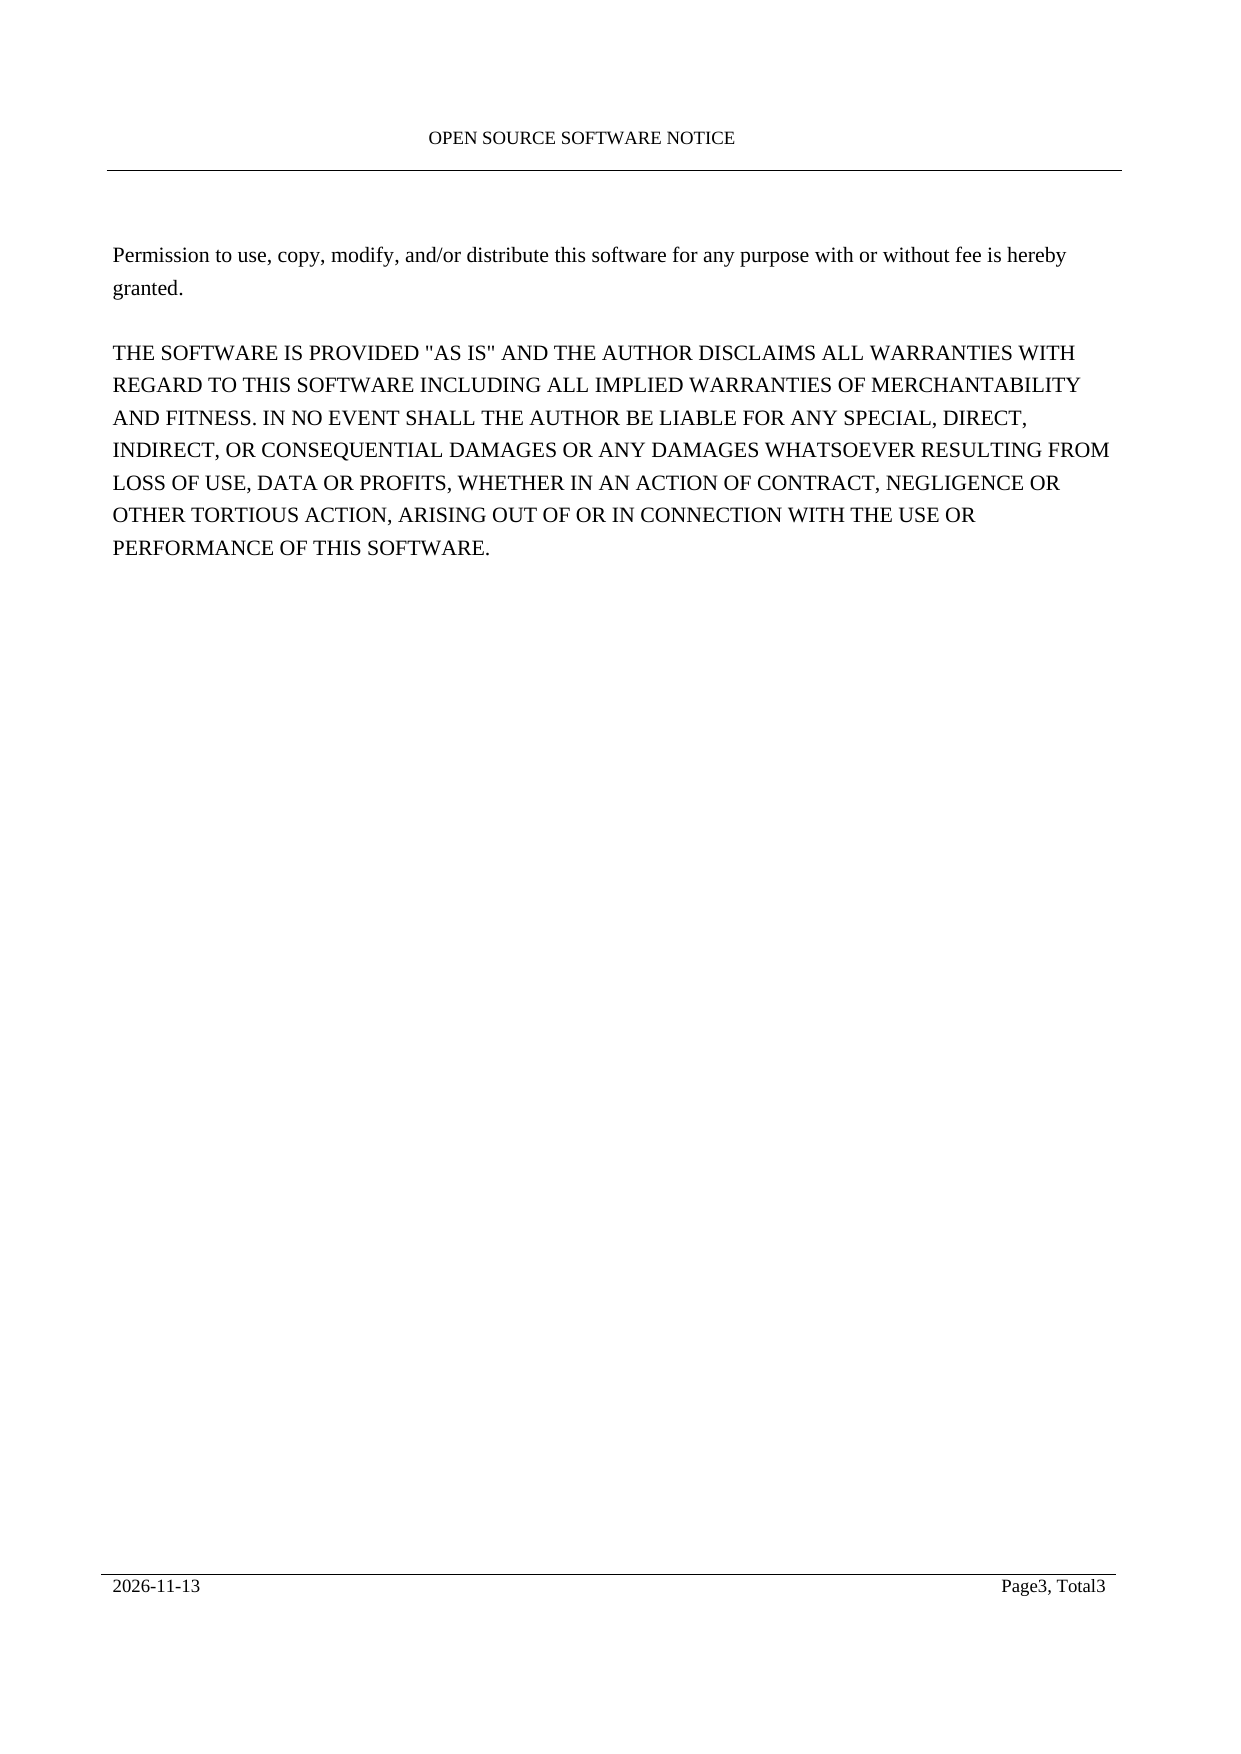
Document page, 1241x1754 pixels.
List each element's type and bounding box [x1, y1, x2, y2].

text [112, 206, 1128, 596]
